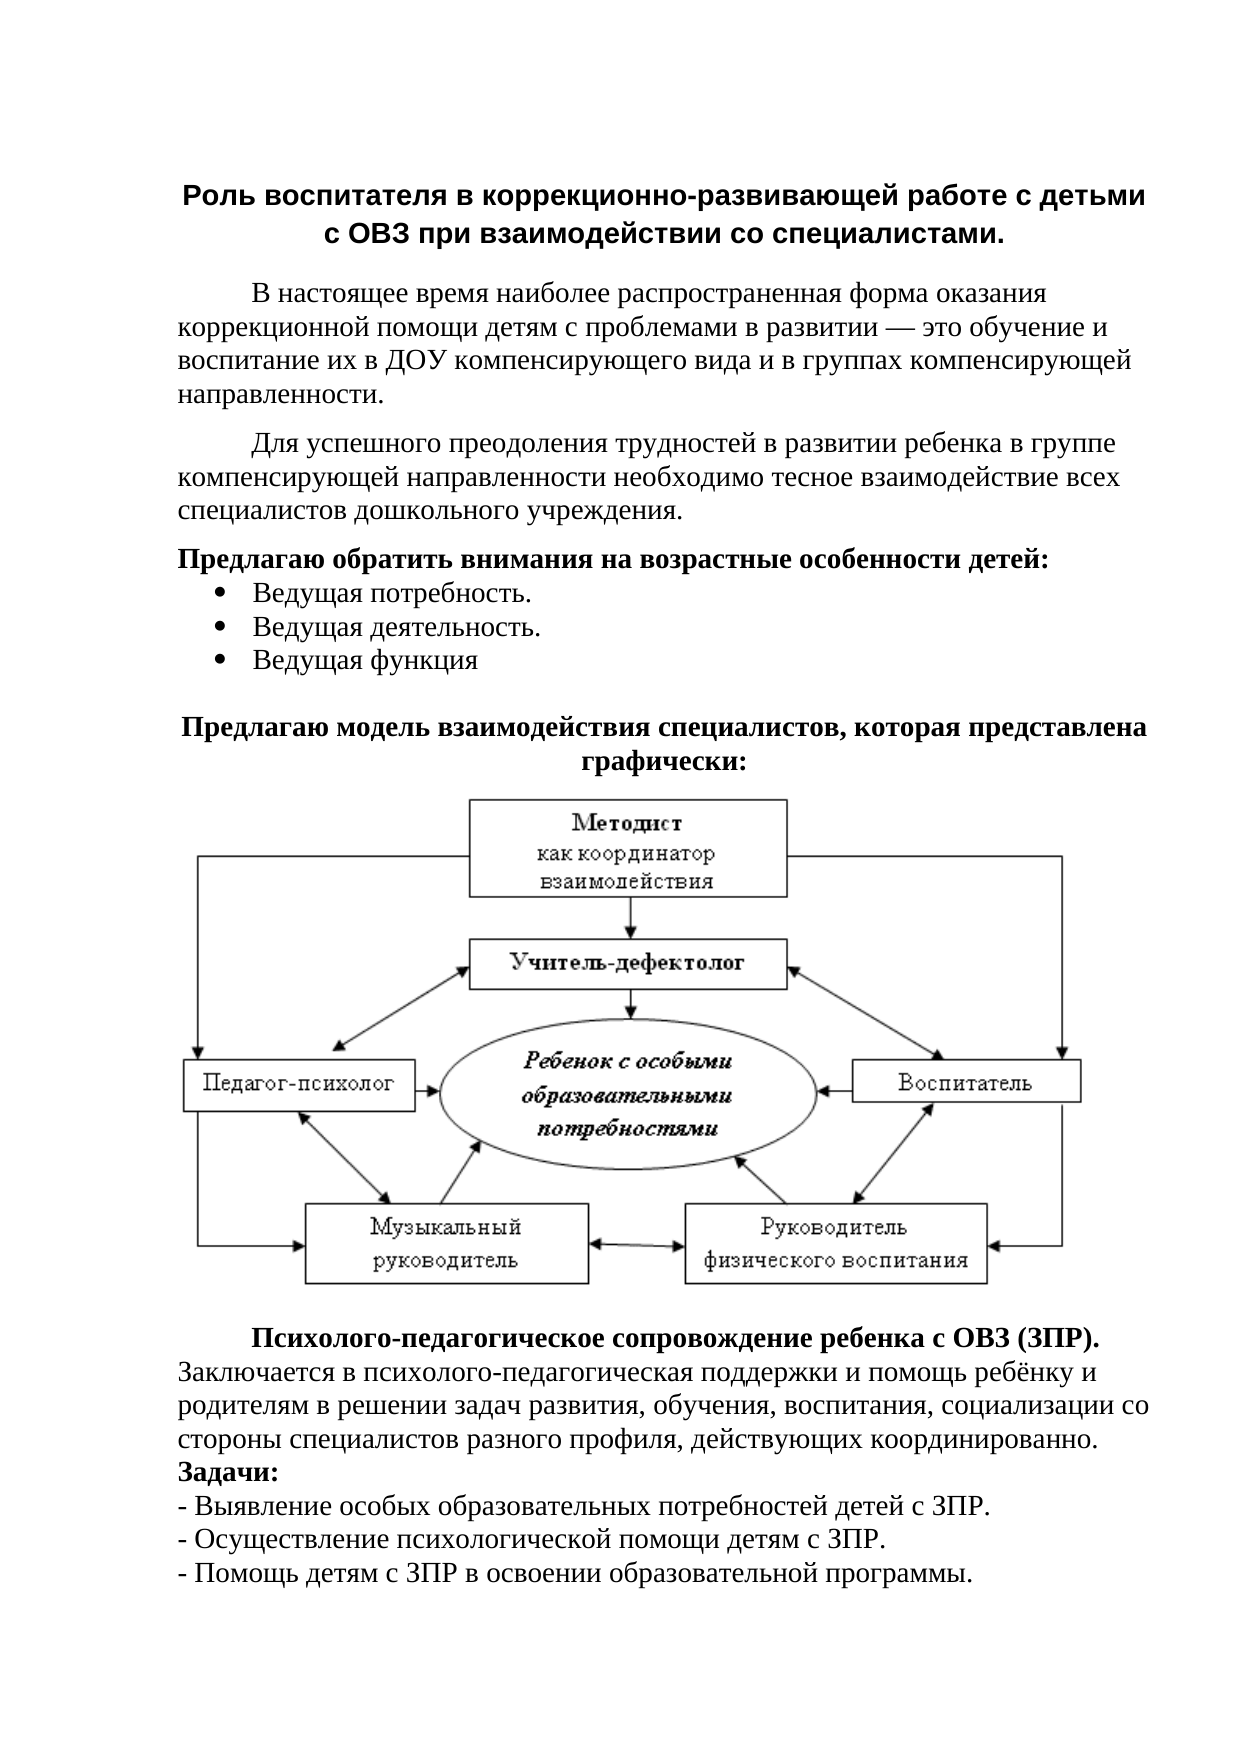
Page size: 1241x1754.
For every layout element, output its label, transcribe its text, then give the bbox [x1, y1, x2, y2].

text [177, 1320, 1152, 1589]
list Ведущая функция [215, 642, 1152, 676]
list Ведущая деятельность. [215, 609, 1152, 642]
text Роль воспитателя в коррекционно-развивающей работе с детьми с ОВЗ при взаимодействии со специалистами. [177, 177, 1152, 249]
text Предлагаю обратить внимания на возрастные особенности детей: [177, 541, 1152, 575]
text Для успешного преодоления трудностей в развитии ребенка в группе компенсирующей направленности необходимо тесное взаимодействие всех специалистов дошкольного учреждения. [177, 425, 1152, 526]
picture [177, 790, 1096, 1305]
text В настоящее время наиболее распространенная форма оказания коррекционной помощи детям с проблемами в развитии — это обучение и воспитание их в ДОУ компенсирующего вида и в группах компенсирующей направленности. [177, 275, 1152, 409]
text Предлагаю модель взаимодействия специалистов, которая представлена графически: [177, 709, 1152, 777]
list Ведущая потребность. [215, 575, 1152, 609]
